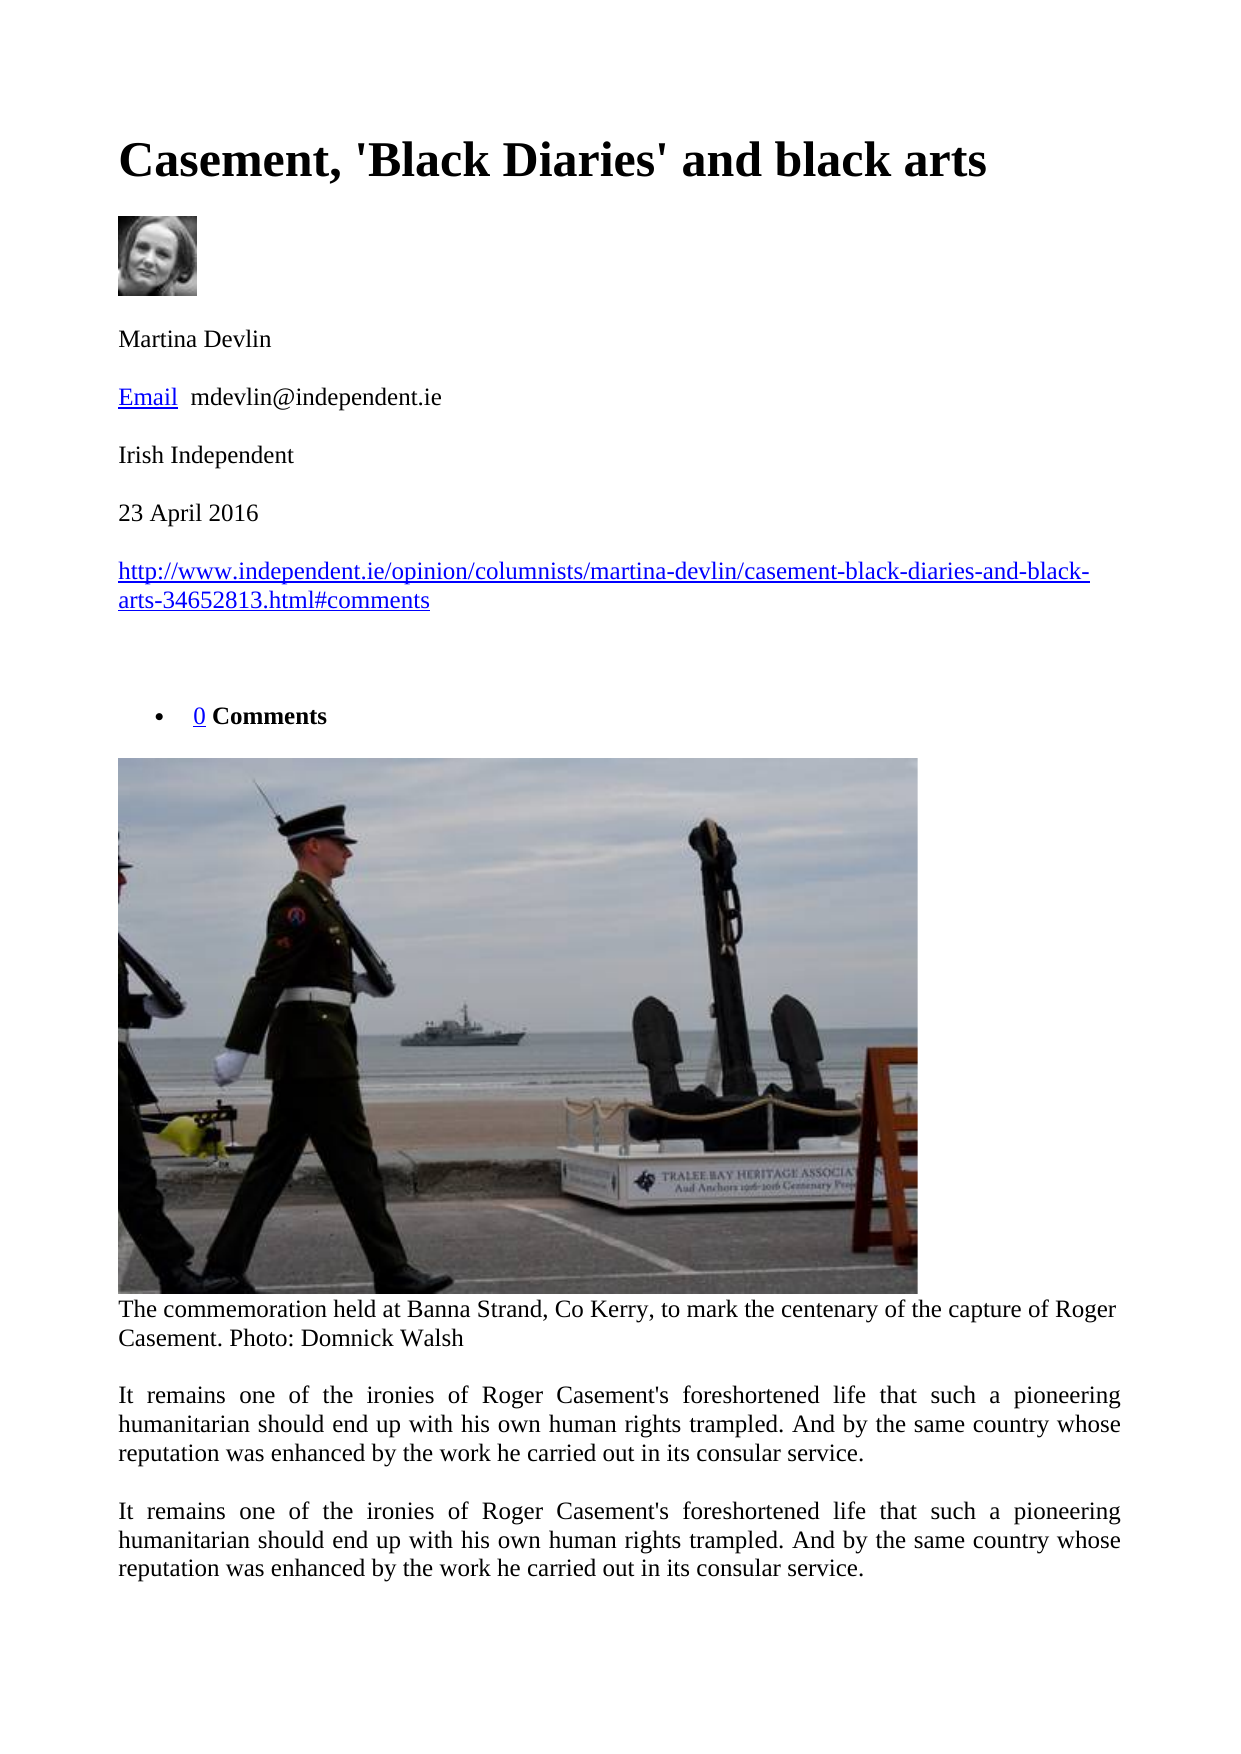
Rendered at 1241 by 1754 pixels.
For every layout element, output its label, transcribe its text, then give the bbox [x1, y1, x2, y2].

text 23 April 2016 [118, 498, 1122, 527]
text The commemoration held at Banna Strand, Co Kerry, to mark the centenary of the capture of Roger Casement. Photo: Domnick Walsh [118, 1294, 1122, 1351]
text Martina Devlin [118, 324, 1122, 353]
text Irish Independent [118, 440, 1122, 469]
text Casement, 'Black Diaries' and black arts [118, 130, 1122, 187]
text It remains one of the ironies of Roger Casement's foreshortened life that such a pioneering humanitarian should end up with his own human rights trampled. And by the same country whose reputation was enhanced by the work he carried out in its consular service. [118, 1496, 1122, 1582]
text Email mdevlin@independent.ie [118, 382, 1122, 411]
list 0 Comments [156, 701, 1122, 729]
picture [118, 216, 197, 296]
text It remains one of the ironies of Roger Casement's foreshortened life that such a pioneering humanitarian should end up with his own human rights trampled. And by the same country whose reputation was enhanced by the work he carried out in its consular service. [118, 1381, 1122, 1467]
text http://www.independent.ie/opinion/columnists/martina-devlin/casement-black-diaries-and-black-arts-34652813.html#comments [118, 556, 1122, 614]
picture [118, 758, 918, 1294]
